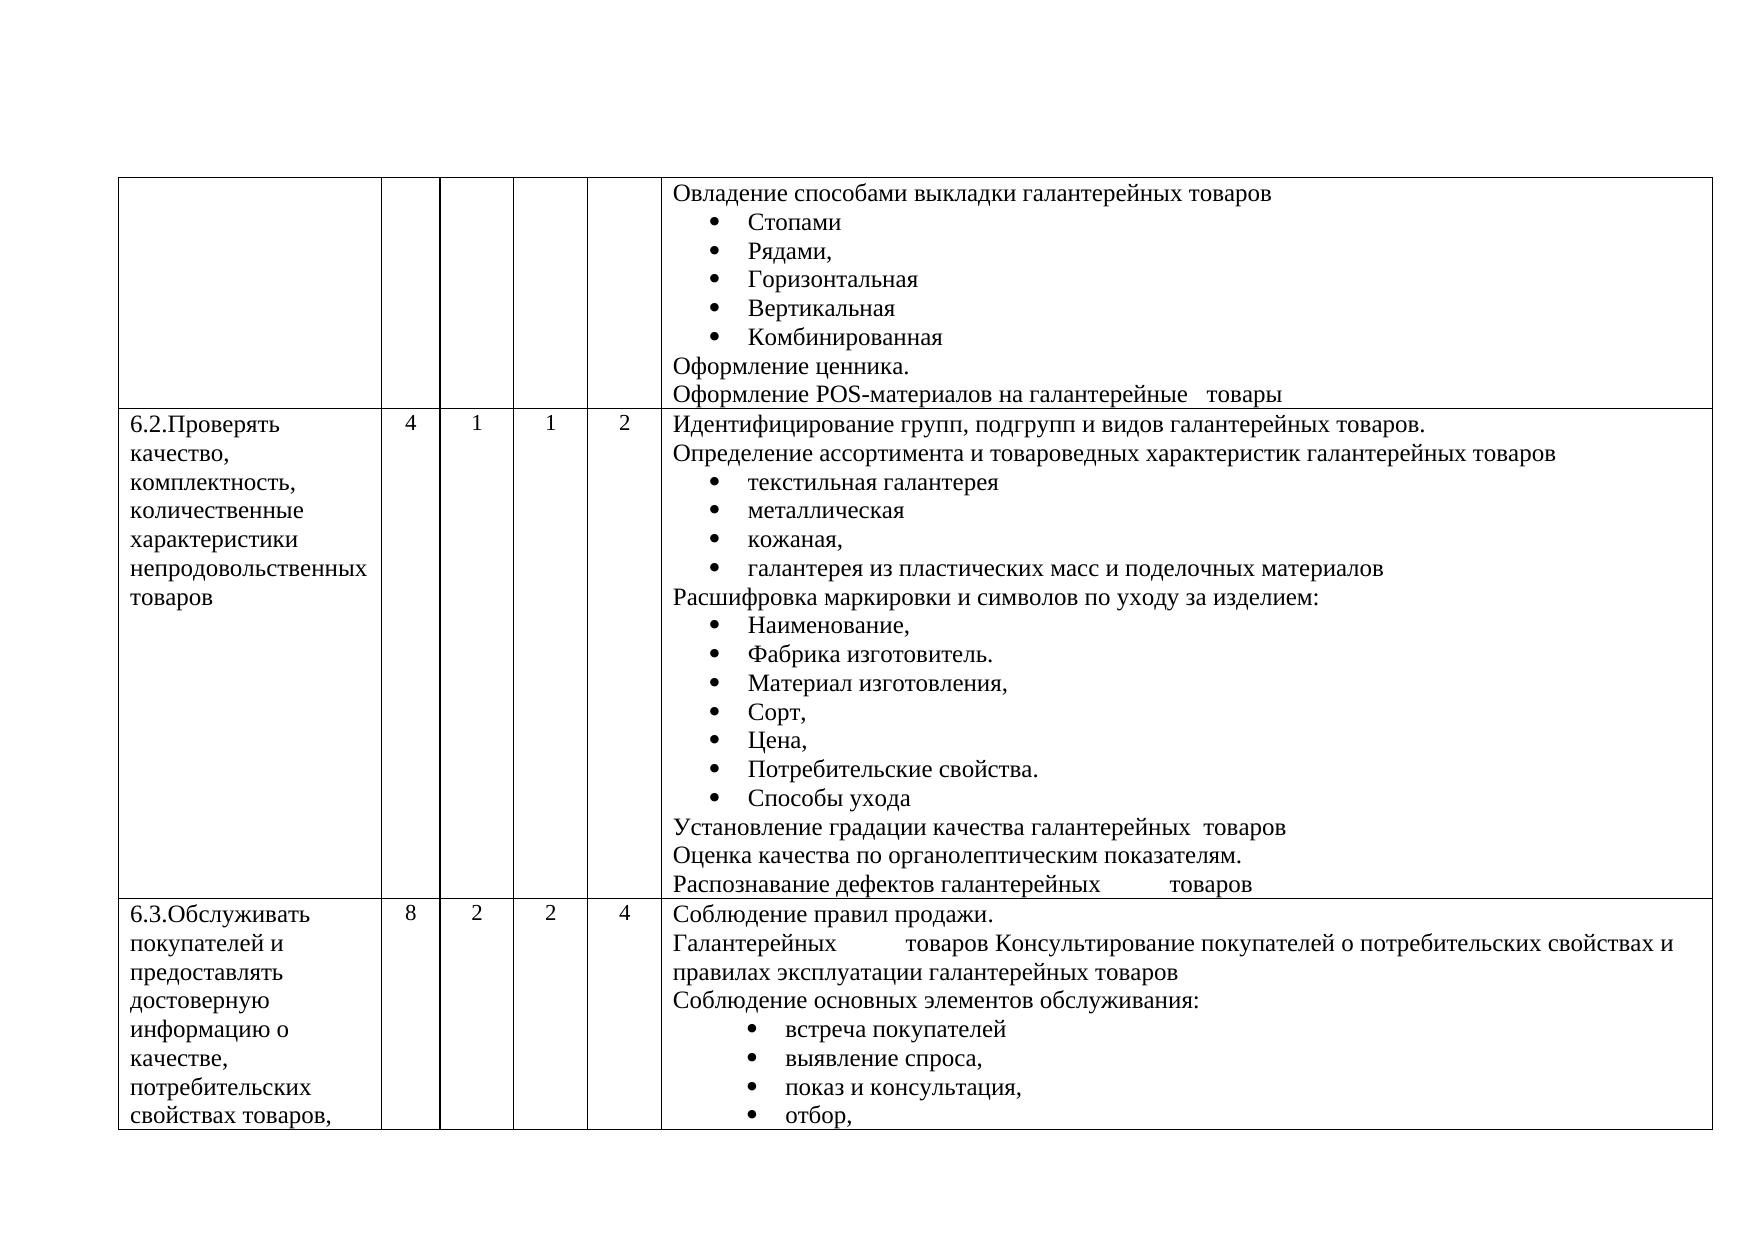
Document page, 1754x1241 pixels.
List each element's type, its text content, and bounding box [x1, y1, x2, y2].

table_cell 4 [382, 409, 439, 898]
table_cell [514, 178, 587, 408]
table_cell 2 [441, 899, 513, 1129]
table_cell 2 [588, 409, 661, 898]
table_cell 2 [514, 899, 587, 1129]
table_cell 1 [514, 409, 587, 898]
table_cell 4 [588, 899, 661, 1129]
table_cell [441, 178, 513, 408]
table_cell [119, 899, 381, 1129]
table_cell 1 [441, 409, 513, 898]
table_cell [588, 178, 661, 408]
table_cell 8 [382, 899, 439, 1129]
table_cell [662, 899, 1712, 1129]
table_cell [382, 178, 439, 408]
table_cell 6.2.Проверять качество, комплектность, количественные характеристики непродовольственных товаров [119, 409, 381, 898]
table_cell Идентифицирование групп, подгрупп и видов галантерейных товаров. Определение ассортимента и товароведных характеристик галантерейных товаров текстильная галантерея металлическая кожаная, галантерея из пластических масс и поделочных материалов Расшифровка маркировки и символов по уходу за изделием: Наименование, Фабрика изготовитель. Материал изготовления, Сорт, Цена, Потребительские свойства. Способы ухода Установление градации качества галантерейных товаров Оценка качества по органолептическим показателям. Распознавание дефектов галантерейных товаров [662, 409, 1712, 898]
